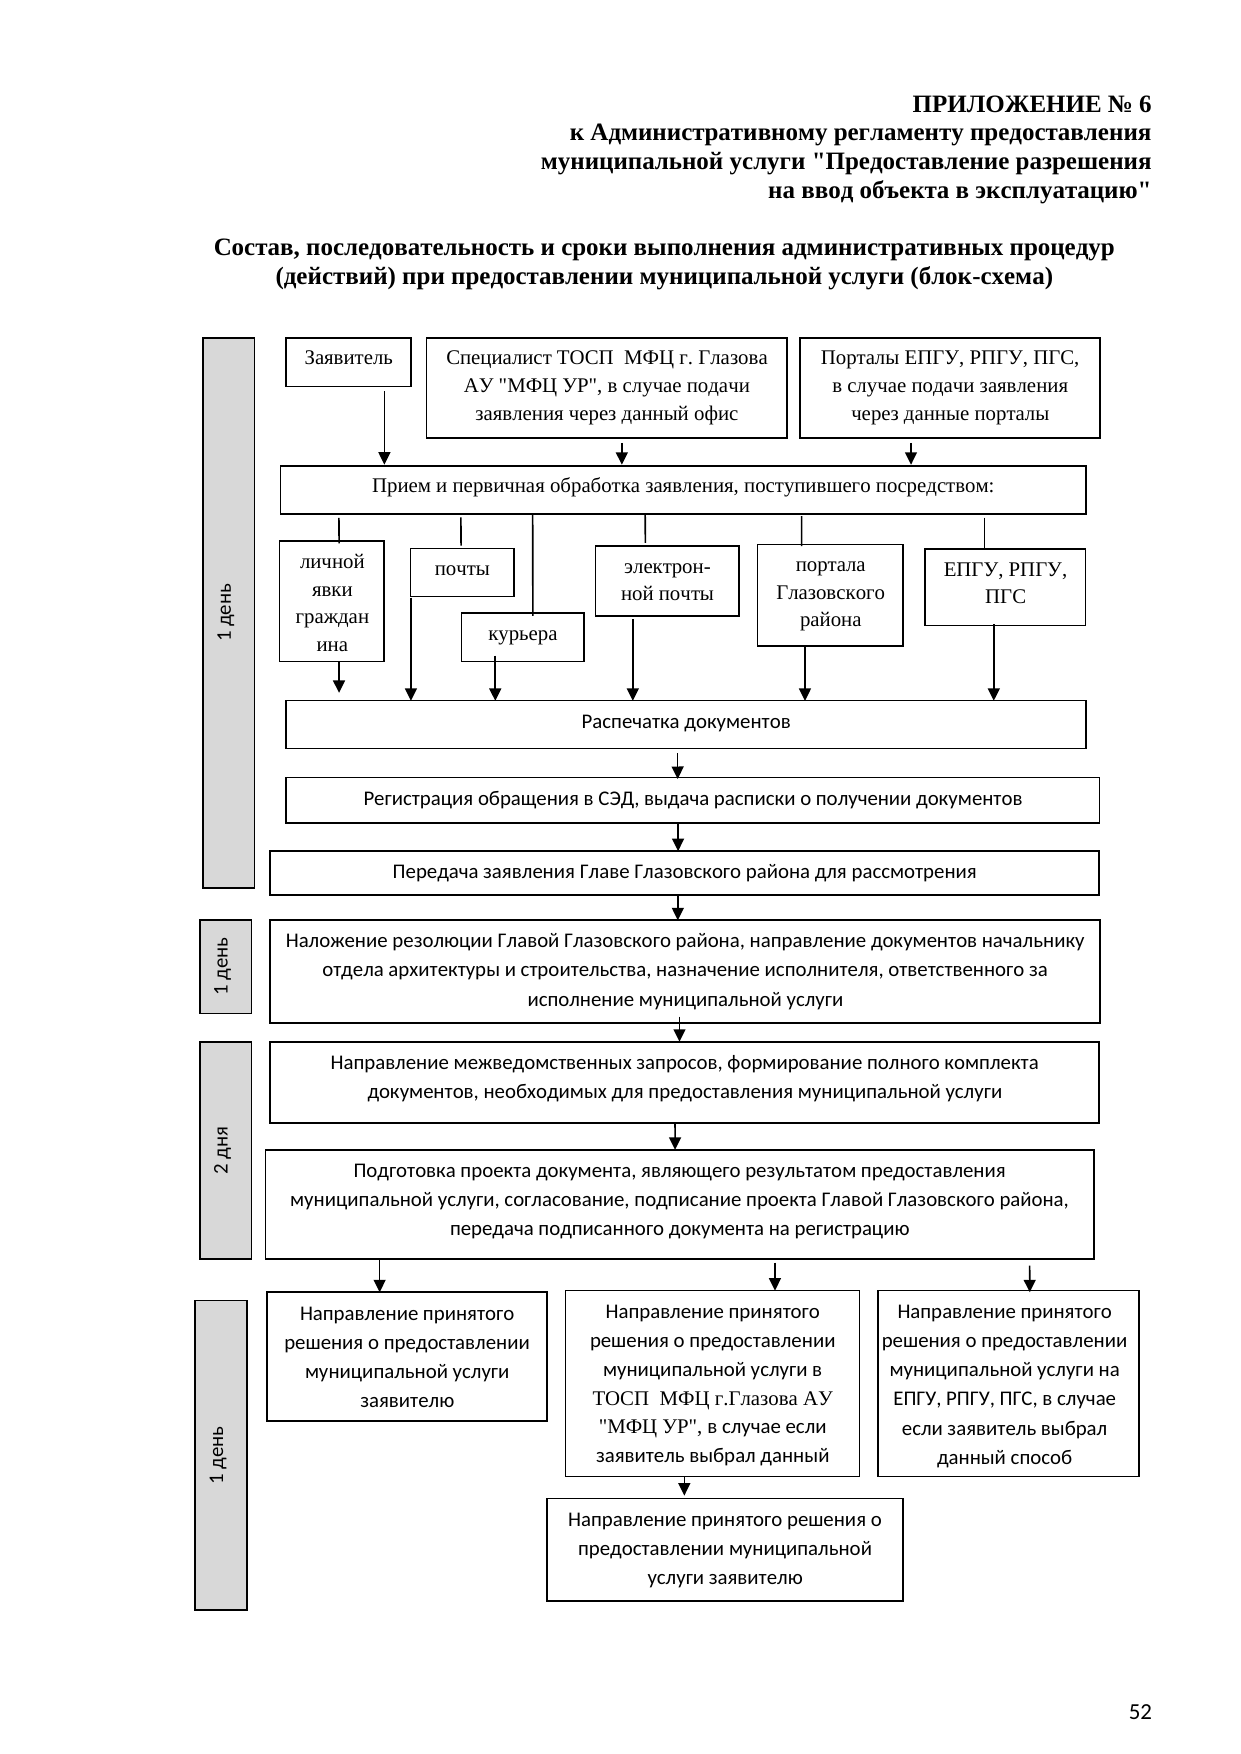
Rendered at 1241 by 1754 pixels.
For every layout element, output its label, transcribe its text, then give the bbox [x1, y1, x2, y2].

text к Административному регламенту предоставления [177, 117, 1152, 146]
text ПРИЛОЖЕНИЕ № 6 [177, 89, 1152, 117]
text на ввод объекта в эксплуатацию" [177, 175, 1152, 204]
text муниципальной услуги "Предоставление разрешения [177, 146, 1152, 175]
text Состав, последовательность и сроки выполнения административных процедур (действий) при предоставлении муниципальной услуги (блок-схема) [177, 232, 1152, 290]
